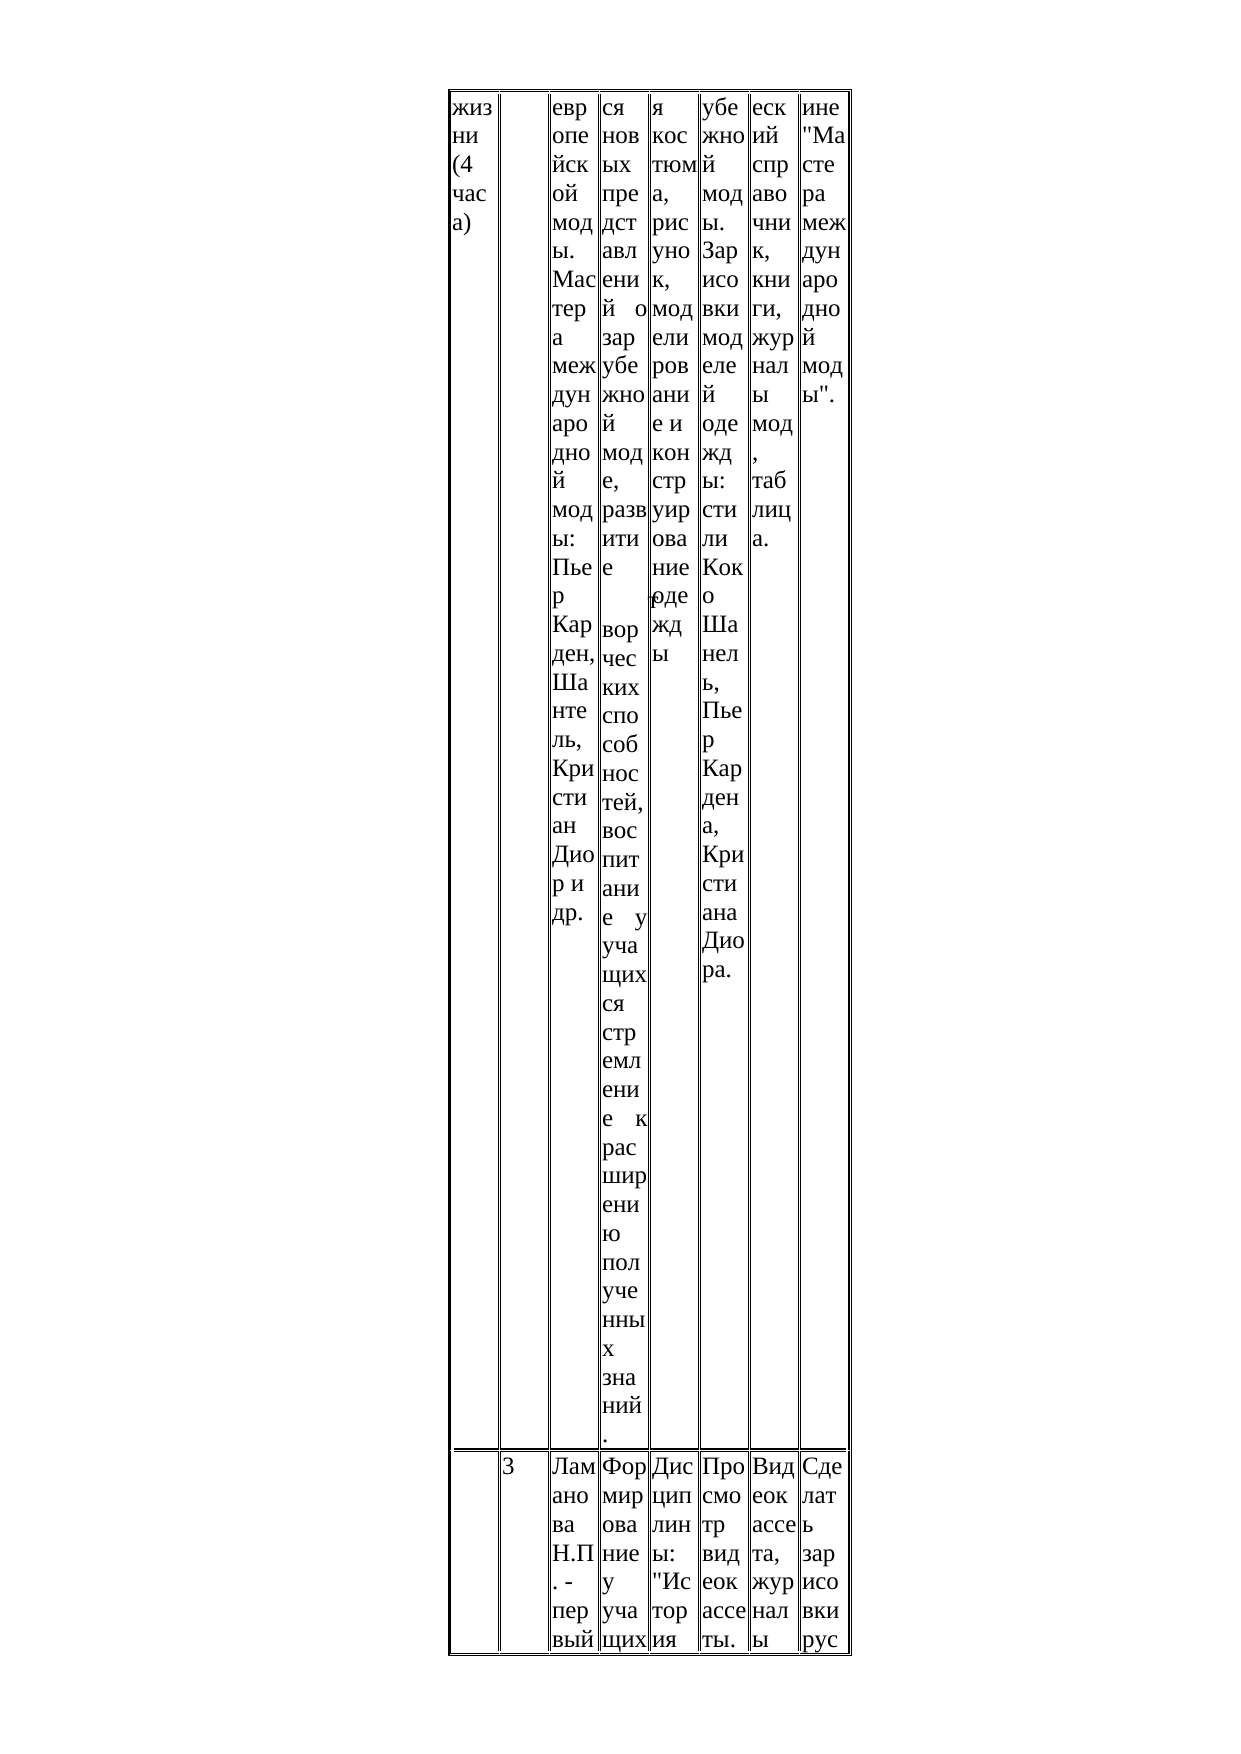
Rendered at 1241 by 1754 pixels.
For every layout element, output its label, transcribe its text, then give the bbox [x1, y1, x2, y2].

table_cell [600, 92, 649, 1448]
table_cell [650, 1452, 699, 1653]
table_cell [451, 92, 499, 1448]
table_cell [451, 1448, 499, 1653]
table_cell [550, 92, 599, 1448]
table_cell 2 [500, 92, 549, 1448]
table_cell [650, 92, 699, 1448]
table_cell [700, 92, 749, 1448]
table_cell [600, 1452, 649, 1653]
table_cell 3 [500, 1452, 549, 1653]
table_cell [550, 1452, 599, 1653]
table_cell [800, 1448, 849, 1653]
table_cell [800, 92, 848, 1448]
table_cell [750, 92, 799, 1448]
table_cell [750, 1452, 799, 1653]
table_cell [700, 1452, 749, 1653]
